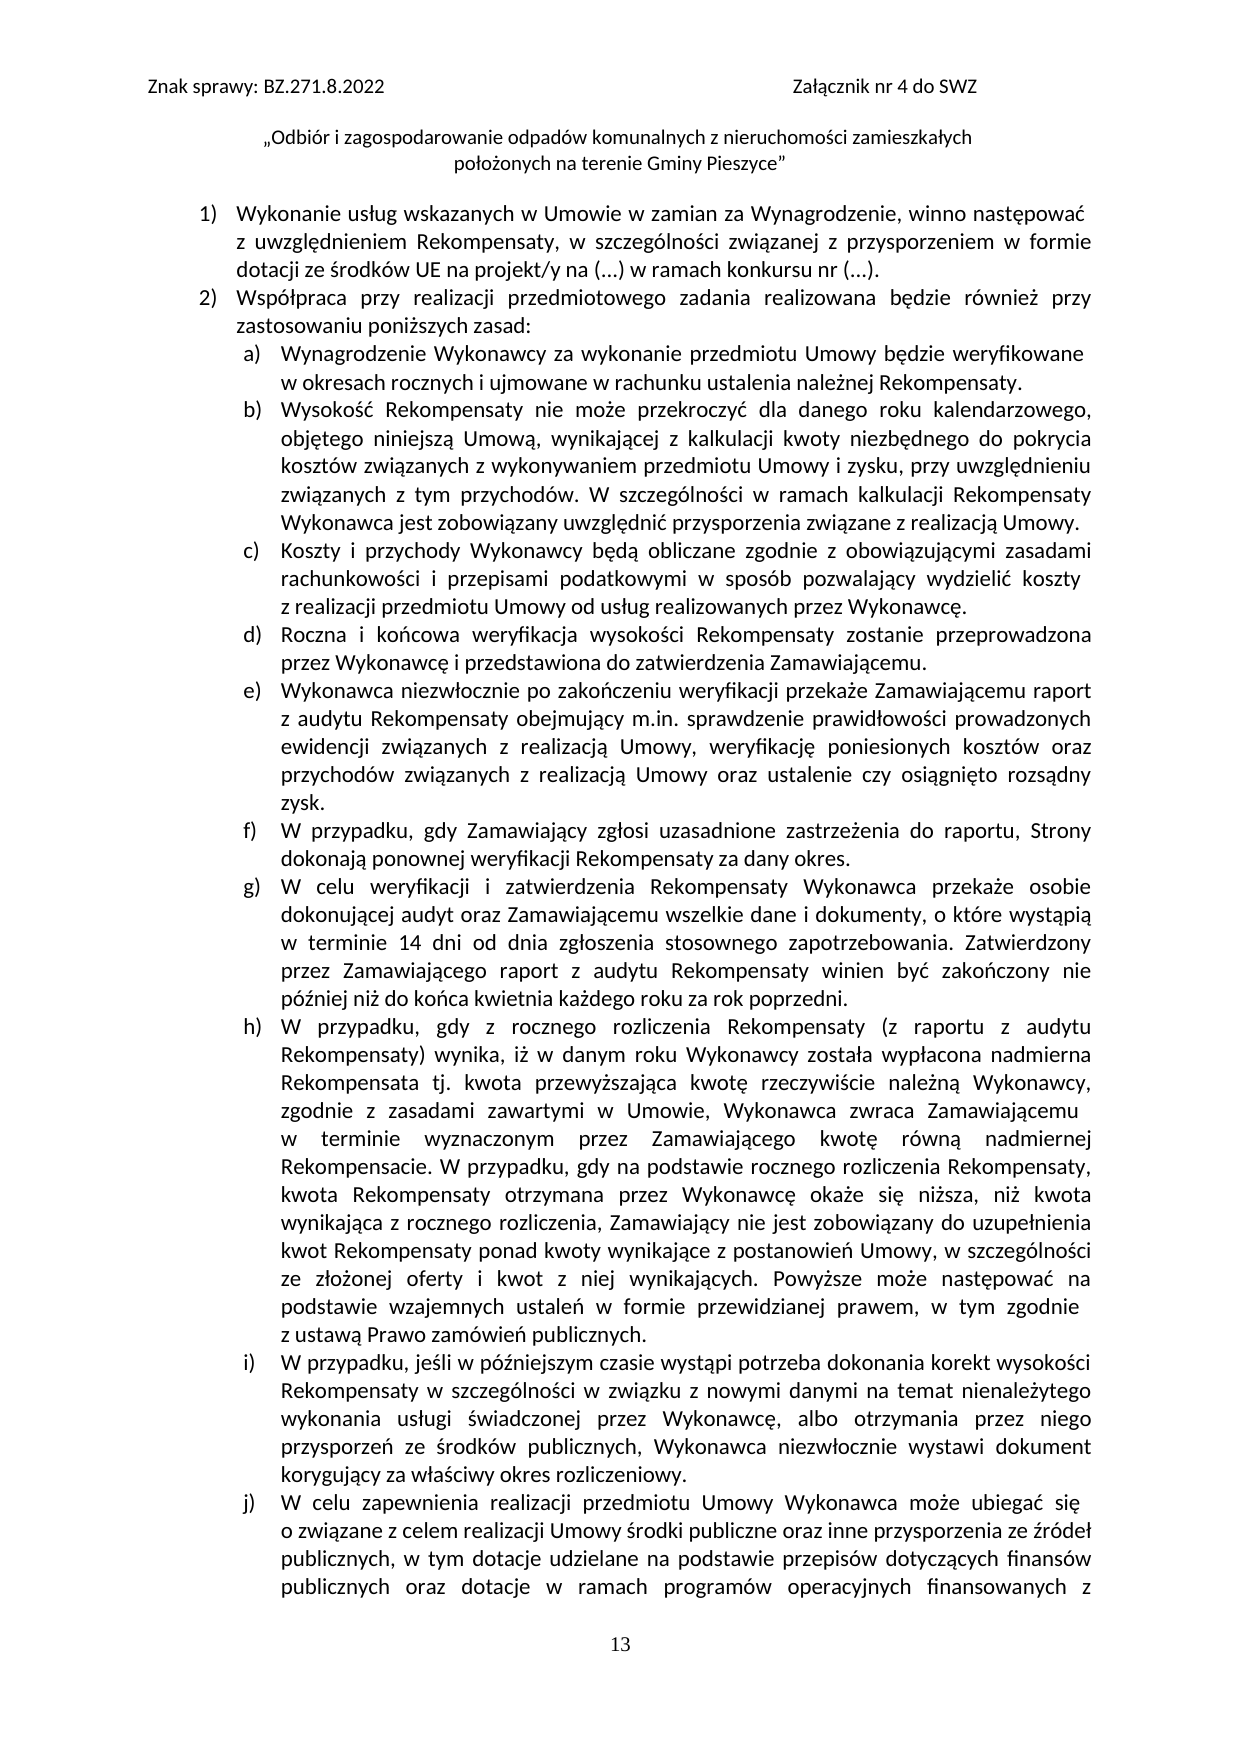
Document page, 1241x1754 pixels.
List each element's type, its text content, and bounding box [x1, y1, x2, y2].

list W przypadku, gdy Zamawiający zgłosi uzasadnione zastrzeżenia do raportu, Strony dokonają ponownej weryfikacji Rekompensaty za dany okres. [243, 816, 1093, 872]
list Koszty i przychody Wykonawcy będą obliczane zgodnie z obowiązującymi zasadami rachunkowości i przepisami podatkowymi w sposób pozwalający wydzielić koszty z realizacji przedmiotu Umowy od usług realizowanych przez Wykonawcę. [243, 536, 1093, 620]
list W przypadku, jeśli w późniejszym czasie wystąpi potrzeba dokonania korekt wysokości Rekompensaty w szczególności w związku z nowymi danymi na temat nienależytego wykonania usługi świadczonej przez Wykonawcę, albo otrzymania przez niego przysporzeń ze środków publicznych, Wykonawca niezwłocznie wystawi dokument korygujący za właściwy okres rozliczeniowy. [243, 1348, 1093, 1488]
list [243, 1488, 1093, 1601]
list Roczna i końcowa weryfikacja wysokości Rekompensaty zostanie przeprowadzona przez Wykonawcę i przedstawiona do zatwierdzenia Zamawiającemu. [243, 620, 1093, 676]
list Współpraca przy realizacji przedmiotowego zadania realizowana będzie również przy zastosowaniu poniższych zasad: [199, 283, 1093, 339]
list W celu weryfikacji i zatwierdzenia Rekompensaty Wykonawca przekaże osobie dokonującej audyt oraz Zamawiającemu wszelkie dane i dokumenty, o które wystąpią w terminie 14 dni od dnia zgłoszenia stosownego zapotrzebowania. Zatwierdzony przez Zamawiającego raport z audytu Rekompensaty winien być zakończony nie później niż do końca kwietnia każdego roku za rok poprzedni. [243, 872, 1093, 1012]
list W przypadku, gdy z rocznego rozliczenia Rekompensaty (z raportu z audytu Rekompensaty) wynika, iż w danym roku Wykonawcy została wypłacona nadmierna Rekompensata tj. kwota przewyższająca kwotę rzeczywiście należną Wykonawcy, zgodnie z zasadami zawartymi w Umowie, Wykonawca zwraca Zamawiającemu w terminie wyznaczonym przez Zamawiającego kwotę równą nadmiernej Rekompensacie. W przypadku, gdy na podstawie rocznego rozliczenia Rekompensaty, kwota Rekompensaty otrzymana przez Wykonawcę okaże się niższa, niż kwota wynikająca z rocznego rozliczenia, Zamawiający nie jest zobowiązany do uzupełnienia kwot Rekompensaty ponad kwoty wynikające z postanowień Umowy, w szczególności ze złożonej oferty i kwot z niej wynikających. Powyższe może następować na podstawie wzajemnych ustaleń w formie przewidzianej prawem, w tym zgodnie z ustawą Prawo zamówień publicznych. [243, 1012, 1093, 1348]
list Wykonawca niezwłocznie po zakończeniu weryfikacji przekaże Zamawiającemu raport z audytu Rekompensaty obejmujący m.in. sprawdzenie prawidłowości prowadzonych ewidencji związanych z realizacją Umowy, weryfikację poniesionych kosztów oraz przychodów związanych z realizacją Umowy oraz ustalenie czy osiągnięto rozsądny zysk. [243, 676, 1093, 816]
list Wykonanie usług wskazanych w Umowie w zamian za Wynagrodzenie, winno następować z uwzględnieniem Rekompensaty, w szczególności związanej z przysporzeniem w formie dotacji ze środków UE na projekt/y na (...) w ramach konkursu nr (...). [199, 199, 1093, 283]
list Wysokość Rekompensaty nie może przekroczyć dla danego roku kalendarzowego, objętego niniejszą Umową, wynikającej z kalkulacji kwoty niezbędnego do pokrycia kosztów związanych z wykonywaniem przedmiotu Umowy i zysku, przy uwzględnieniu związanych z tym przychodów. W szczególności w ramach kalkulacji Rekompensaty Wykonawca jest zobowiązany uwzględnić przysporzenia związane z realizacją Umowy. [243, 396, 1093, 536]
list Wynagrodzenie Wykonawcy za wykonanie przedmiotu Umowy będzie weryfikowane w okresach rocznych i ujmowane w rachunku ustalenia należnej Rekompensaty. [243, 339, 1093, 396]
